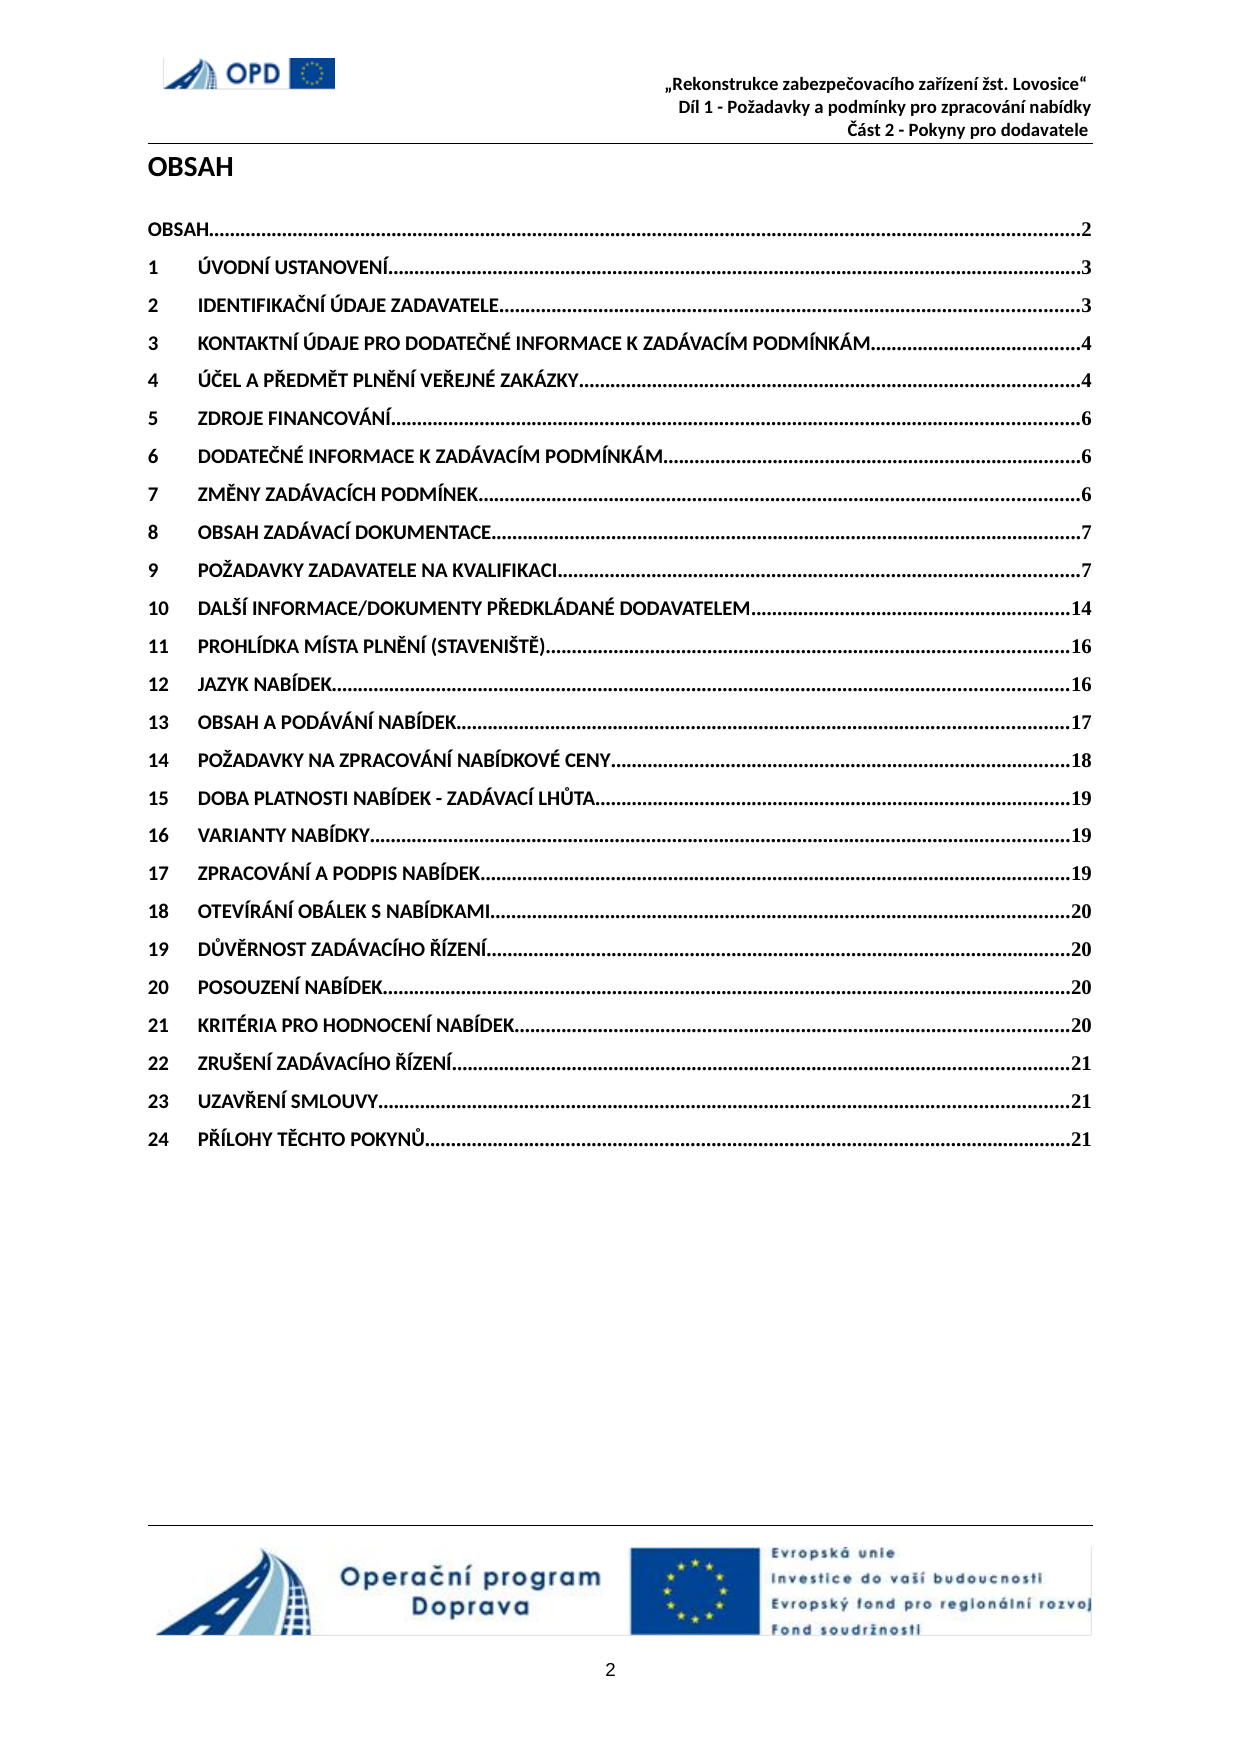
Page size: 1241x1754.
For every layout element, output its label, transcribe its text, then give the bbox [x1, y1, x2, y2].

text 20 POSOUZENÍ NABÍDEK 20 [148, 974, 1093, 1000]
text 8 OBSAH ZADÁVACÍ DOKUMENTACE 7 [148, 519, 1093, 545]
picture [156, 1547, 1093, 1637]
text 21 KRITÉRIA PRO HODNOCENÍ NABÍDEK 20 [148, 1012, 1093, 1038]
text 16 VARIANTY NABÍDKY 19 [148, 823, 1093, 848]
text OBSAH 2 [148, 216, 1093, 241]
text 3 Kontaktní údaje pro dodatečné informace k zadávacím podmínkám 4 [148, 330, 1093, 355]
text 5 ZDROJE FINANCOVÁNÍ 6 [148, 406, 1093, 431]
text 13 OBSAH A PODÁVÁNÍ NABÍDEK 17 [148, 709, 1093, 734]
text 23 UZAVŘENÍ SMLOUVY 21 [148, 1088, 1093, 1113]
text 19 DŮVĚRNOST ZADÁVACÍHO ŘÍZENÍ 20 [148, 936, 1093, 962]
text 1 ÚVODNÍ USTANOVENÍ 3 [148, 254, 1093, 279]
text 6 DODATEČNÉ INFORMACE K ZADÁVACÍM PODMÍNKÁM 6 [148, 443, 1093, 469]
text 11 PROHLÍDKA MÍSTA PLNĚNÍ (STAVENIŠTĚ) 16 [148, 633, 1093, 658]
text 12 JAZYK NABÍDEK 16 [148, 671, 1093, 696]
text 24 PŘÍLOHY TĚCHTO POKYNŮ 21 [148, 1126, 1093, 1151]
text 7 ZMĚNY ZADÁVACÍCH PODMÍNEK 6 [148, 481, 1093, 507]
text 14 POŽADAVKY NA ZPRACOVÁNÍ NABÍDKOVÉ CENY 18 [148, 747, 1093, 772]
picture [162, 58, 335, 91]
text 4 ÚČEL A PŘEDMĚT PLNĚNÍ VEŘEJNÉ ZAKÁZKY 4 [148, 368, 1093, 393]
text 9 POŽADAVKY ZADAVATELE NA KVALIFIKACI 7 [148, 557, 1093, 583]
text OBSAH [148, 148, 1093, 183]
text 17 ZPRACOVÁNÍ A PODPIS NABÍDEK 19 [148, 861, 1093, 886]
text 2 Identifikační údaje zadavatele 3 [148, 292, 1093, 317]
text 18 OTEVÍRÁNÍ OBÁLEK S NABÍDKAMI 20 [148, 898, 1093, 924]
text 15 DOBA PLATNOSTI NABÍDEK - ZADÁVACÍ LHŮTA 19 [148, 785, 1093, 810]
text 22 ZRUŠENÍ ZADÁVACÍHO ŘÍZENÍ 21 [148, 1050, 1093, 1076]
text 10 DALŠÍ INFORMACE/DOKUMENTY PŘEDKLÁDANÉ DODAVATELEM 14 [148, 595, 1093, 621]
